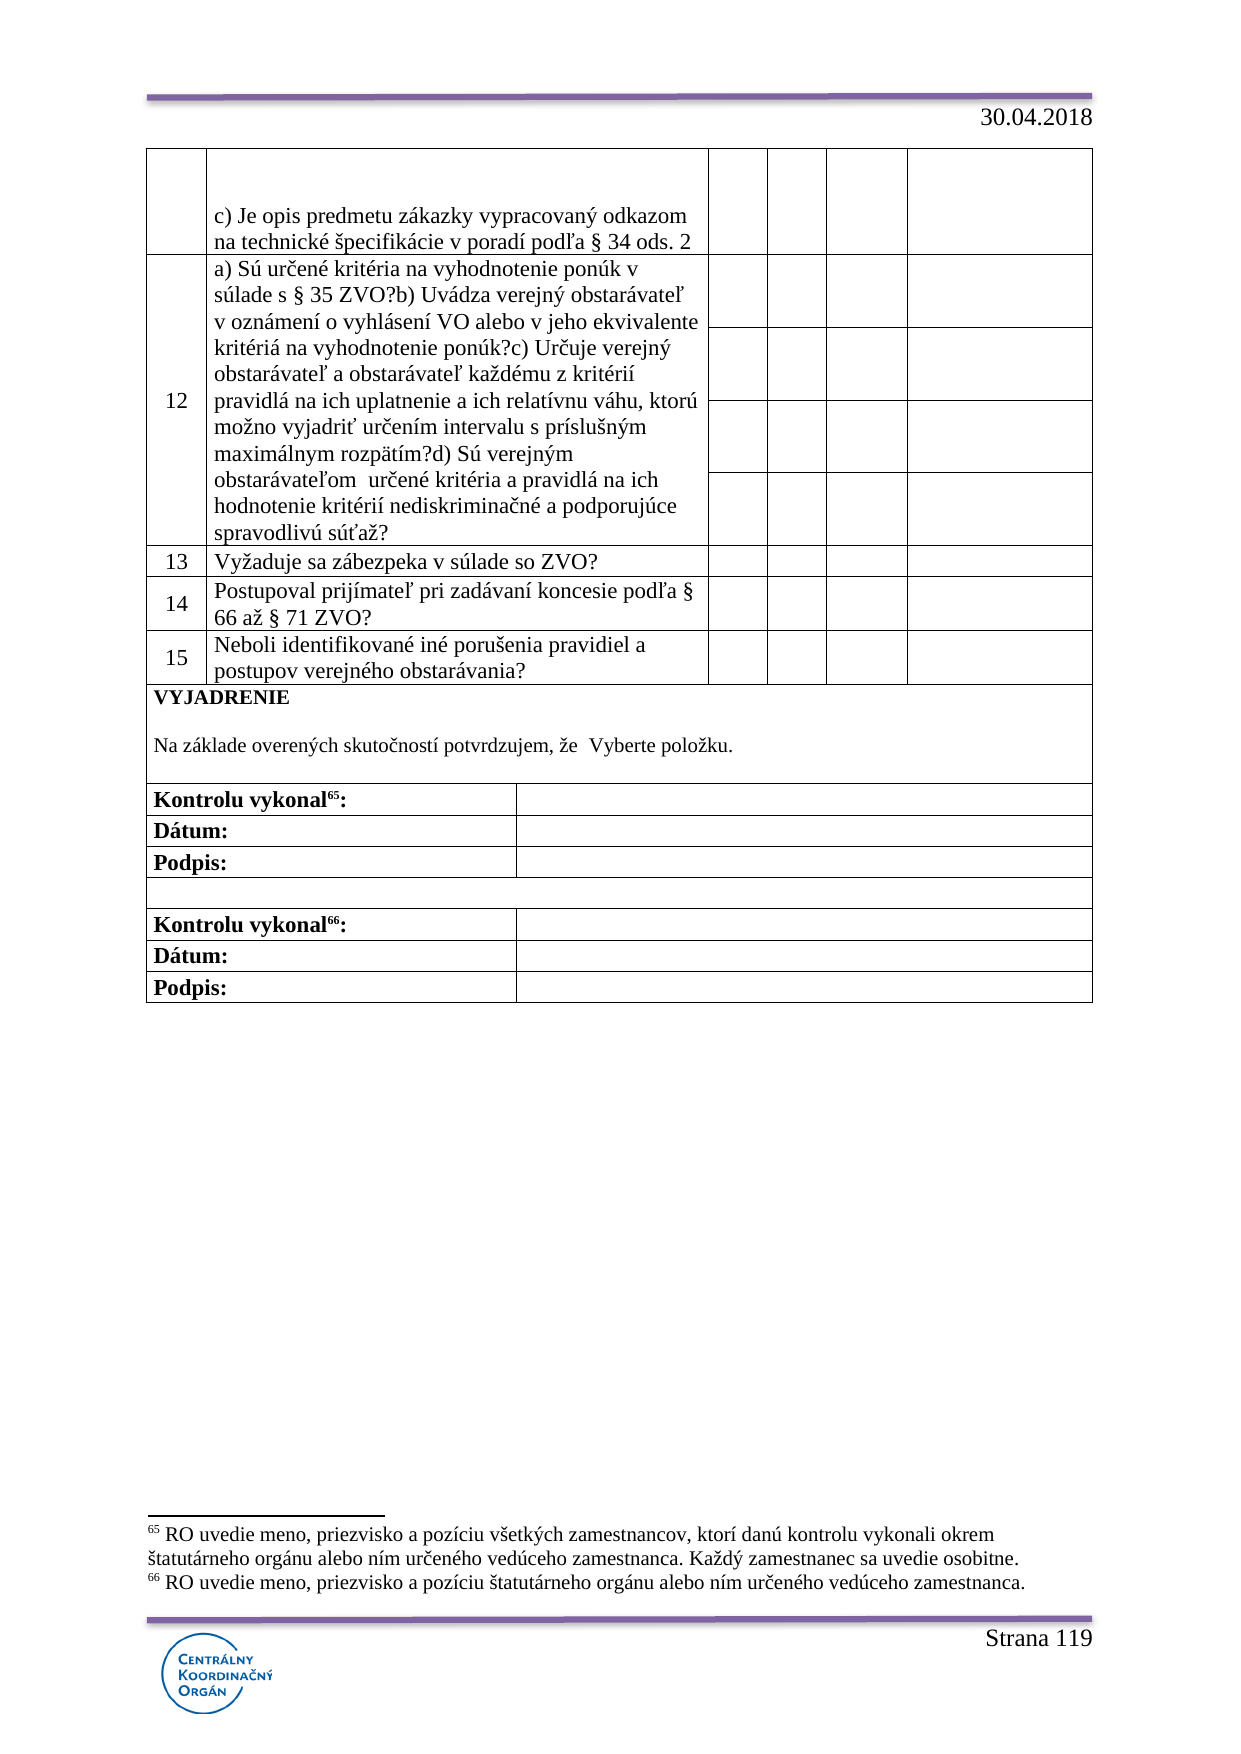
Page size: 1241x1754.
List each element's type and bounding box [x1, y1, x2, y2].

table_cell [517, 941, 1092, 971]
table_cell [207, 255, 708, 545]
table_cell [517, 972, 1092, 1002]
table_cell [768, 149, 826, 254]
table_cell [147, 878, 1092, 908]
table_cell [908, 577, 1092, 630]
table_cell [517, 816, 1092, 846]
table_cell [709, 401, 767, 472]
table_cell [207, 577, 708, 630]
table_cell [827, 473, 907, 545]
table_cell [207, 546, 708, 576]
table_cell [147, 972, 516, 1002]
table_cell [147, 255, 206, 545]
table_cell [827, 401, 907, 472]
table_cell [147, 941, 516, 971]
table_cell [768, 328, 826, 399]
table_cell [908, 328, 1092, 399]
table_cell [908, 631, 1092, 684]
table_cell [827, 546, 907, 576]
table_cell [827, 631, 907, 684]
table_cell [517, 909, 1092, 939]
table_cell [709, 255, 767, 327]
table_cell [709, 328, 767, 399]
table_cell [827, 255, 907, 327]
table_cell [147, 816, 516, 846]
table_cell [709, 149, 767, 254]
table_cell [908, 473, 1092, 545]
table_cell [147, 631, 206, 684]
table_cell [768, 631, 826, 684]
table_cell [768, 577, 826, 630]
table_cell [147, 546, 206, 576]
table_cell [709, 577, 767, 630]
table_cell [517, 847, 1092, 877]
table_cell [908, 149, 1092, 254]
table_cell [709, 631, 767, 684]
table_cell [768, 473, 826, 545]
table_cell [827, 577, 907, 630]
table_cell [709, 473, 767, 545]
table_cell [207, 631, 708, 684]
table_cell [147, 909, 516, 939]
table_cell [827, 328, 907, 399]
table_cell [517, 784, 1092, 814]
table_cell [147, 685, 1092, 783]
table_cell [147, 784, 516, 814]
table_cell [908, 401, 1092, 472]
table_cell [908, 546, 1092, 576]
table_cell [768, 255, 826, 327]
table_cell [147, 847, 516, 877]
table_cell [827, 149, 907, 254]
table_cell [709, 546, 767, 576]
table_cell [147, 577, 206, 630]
picture [159, 1631, 272, 1713]
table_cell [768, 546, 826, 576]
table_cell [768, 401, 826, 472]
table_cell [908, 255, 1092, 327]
